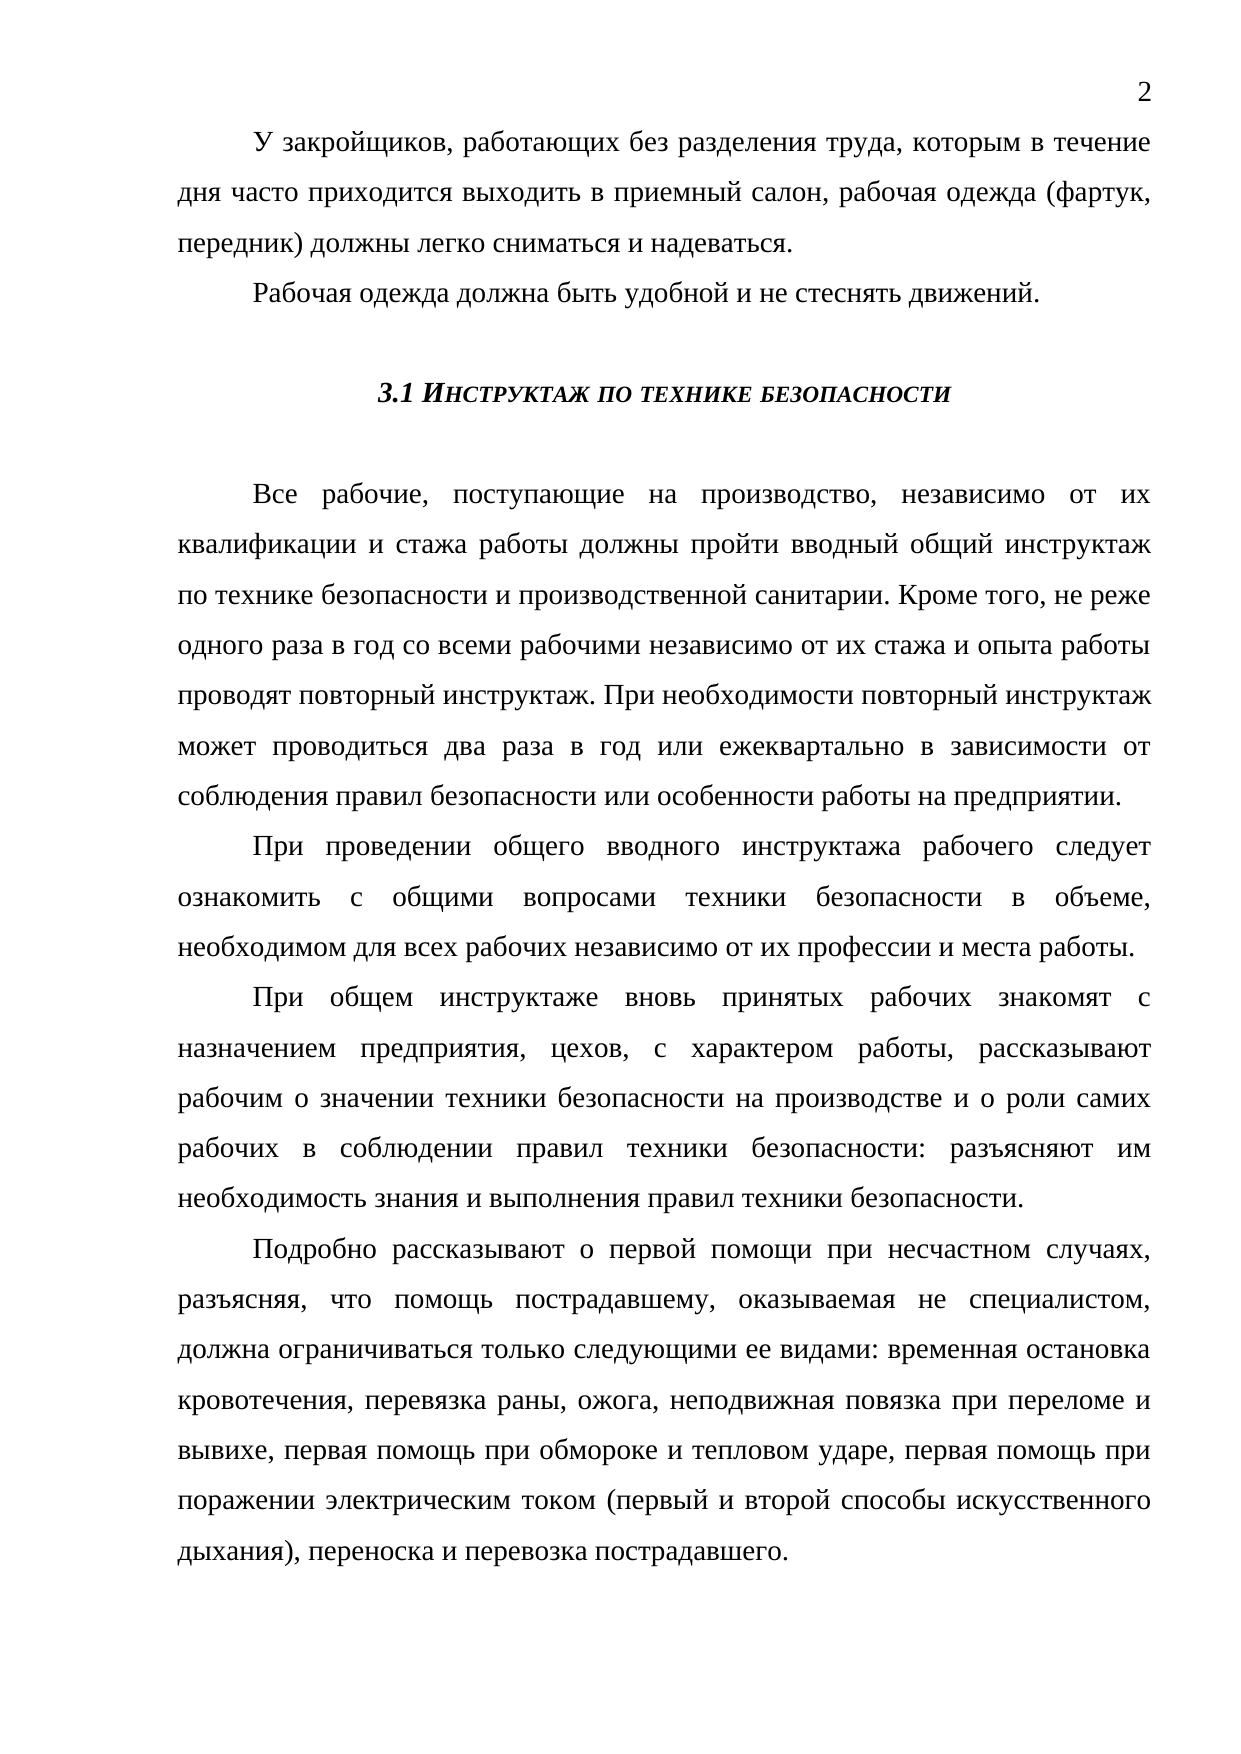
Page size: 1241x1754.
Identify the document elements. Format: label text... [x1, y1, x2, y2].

text Подробно рассказывают о первой помощи при несчастном случаях, разъясняя, что помощь пострадавшему, оказываемая не специалистом, должна ограничиваться только следующими ее видами: временная остановка кровотечения, перевязка раны, ожога, неподвижная повязка при переломе и вывихе, первая помощь при обмороке и тепловом ударе, первая помощь при поражении электрическим током (первый и второй способы искусственного дыхания), переноска и перевозка пострадавшего. [177, 1231, 1152, 1566]
text При общем инструктаже вновь принятых рабочих знакомят с назначением предприятия, цехов, с характером работы, рассказывают рабочим о значении техники безопасности на производстве и о роли самих рабочих в соблюдении правил техники безопасности: разъясняют им необходимость знания и выполнения правил техники безопасности. [177, 979, 1152, 1214]
text Все рабочие, поступающие на производство, независимо от их квалификации и стажа работы должны пройти вводный общий инструктаж по технике безопасности и производственной санитарии. Кроме того, не реже одного раза в год со всеми рабочими независимо от их стажа и опыта работы проводят повторный инструктаж. При необходимости повторный инструктаж может проводиться два раза в год или ежеквартально в зависимости от соблюдения правил безопасности или особенности работы на предприятии. [177, 476, 1152, 812]
text Рабочая одежда должна быть удобной и не стеснять движений. [177, 275, 1152, 308]
text При проведении общего вводного инструктажа рабочего следует ознакомить с общими вопросами техники безопасности в объеме, необходимом для всех рабочих независимо от их профессии и места работы. [177, 828, 1152, 963]
subtitle 3.1 Инструктаж по технике безопасности [177, 376, 1152, 409]
text У закройщиков, работающих без разделения труда, которым в течение дня часто приходится выходить в приемный салон, рабочая одежда (фартук, передник) должны легко сниматься и надеваться. [177, 124, 1152, 258]
